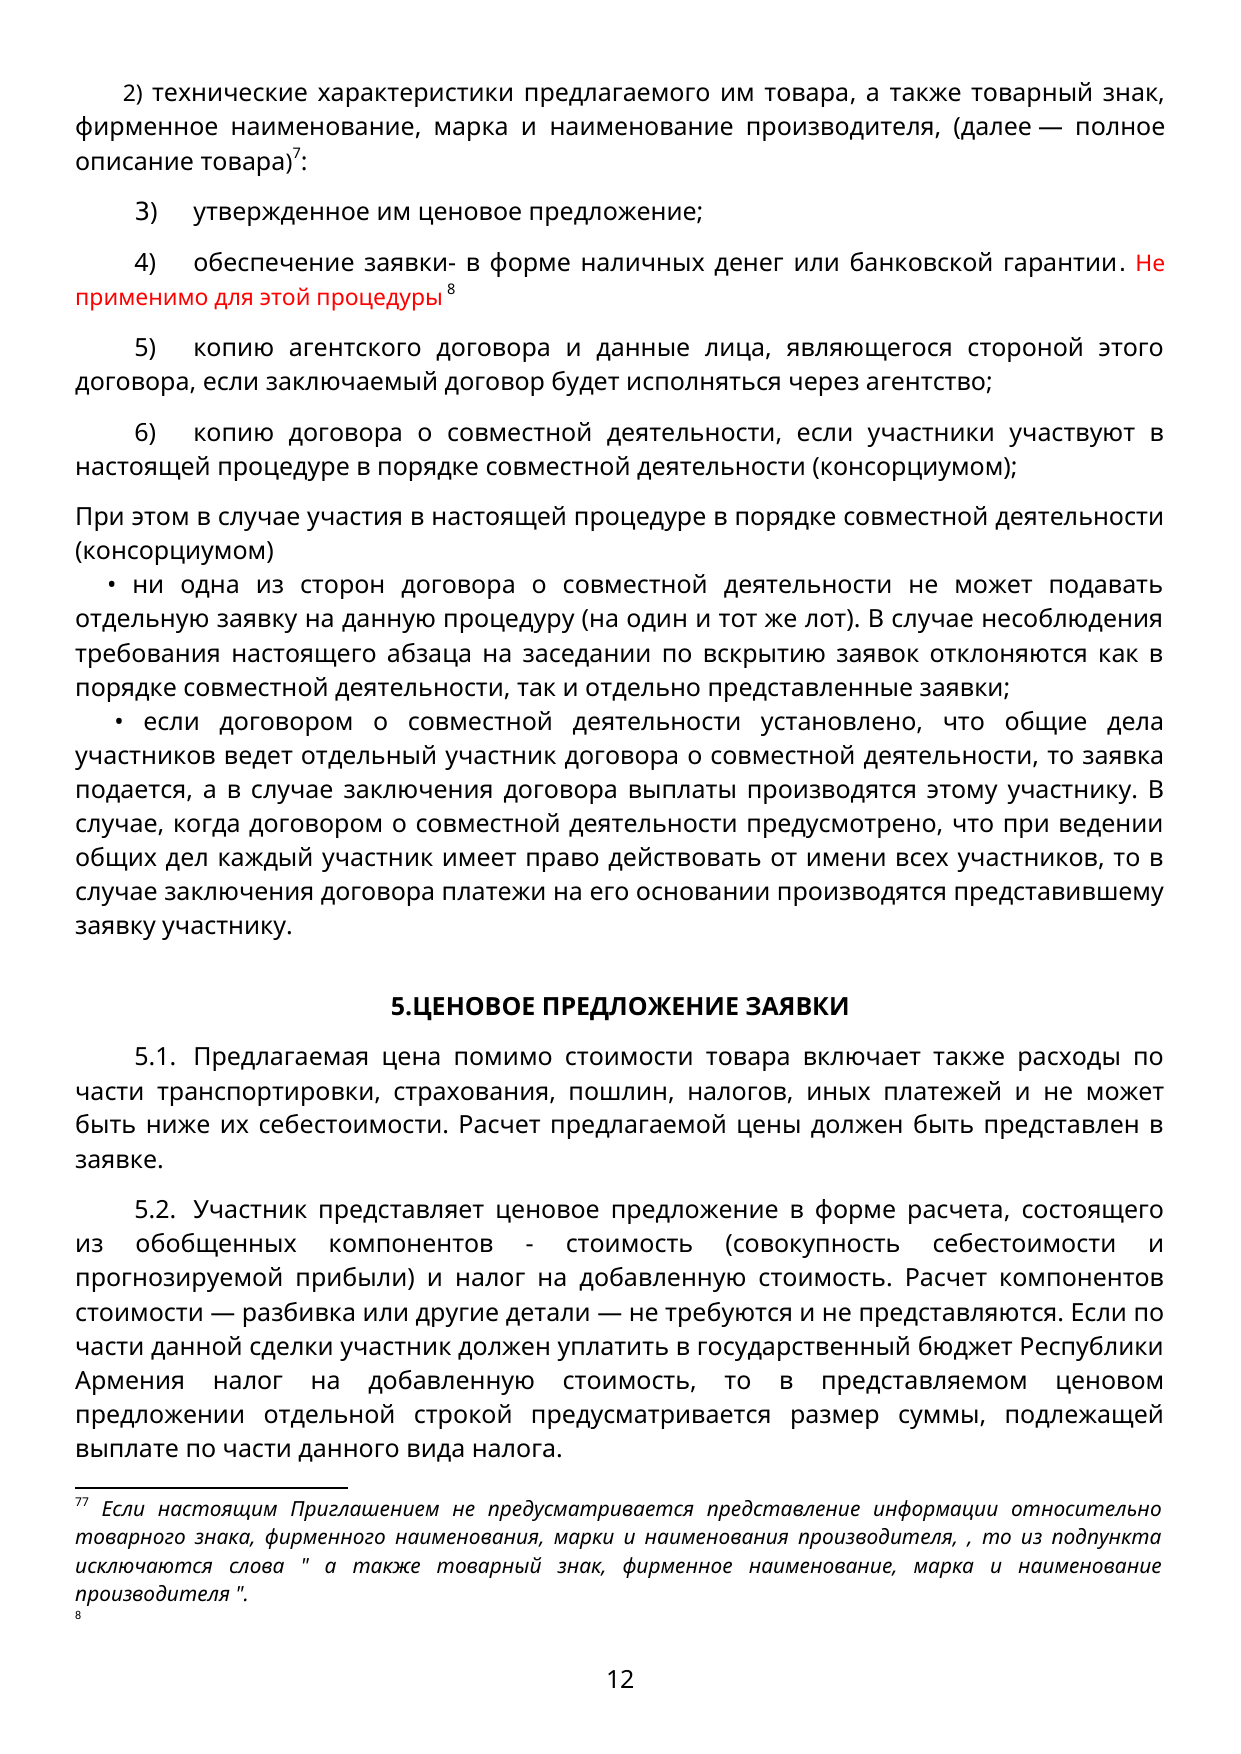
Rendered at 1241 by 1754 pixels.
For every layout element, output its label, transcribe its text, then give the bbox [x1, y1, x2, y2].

text • если договором о совместной деятельности установлено, что общие дела участников ведет отдельный участник договора о совместной деятельности, то заявка подается, а в случае заключения договора выплаты производятся этому участнику. В случае, когда договором о совместной деятельности предусмотрено, что при ведении общих дел каждый участник имеет право действовать от имени всех участников, то в случае заключения договора платежи на его основании производятся представившему заявку участнику. [75, 703, 1165, 942]
text 6) копию договора о совместной деятельности, если участники участвуют в настоящей процедуре в порядке совместной деятельности (консорциумом); [75, 414, 1165, 482]
text 3) утвержденное им ценовое предложение; [75, 194, 1165, 228]
text • ни одна из сторон договора о совместной деятельности не может подавать отдельную заявку на данную процедуру (на один и тот же лот). В случае несоблюдения требования настоящего абзаца на заседании по вскрытию заявок отклоняются как в порядке совместной деятельности, так и отдельно представленные заявки; [75, 567, 1165, 703]
text 5.1. Предлагаемая цена помимо стоимости товара включает также расходы по части транспортировки, страхования, пошлин, налогов, иных платежей и не может быть ниже их себестоимости. Расчет предлагаемой цены должен быть представлен в заявке. [75, 1039, 1165, 1175]
text 5.2. Участник представляет ценовое предложение в форме расчета, состоящего из обобщенных компонентов - стоимость (совокупность себестоимости и прогнозируемой прибыли) и налог на добавленную стоимость. Расчет компонентов стоимости — разбивка или другие детали — не требуются и не представляются. Если по части данной сделки участник должен уплатить в государственный бюджет Республики Армения налог на добавленную стоимость, то в представляемом ценовом предложении отдельной строкой предусматривается размер суммы, подлежащей выплате по части данного вида налога. [75, 1192, 1165, 1464]
text 5.ЦЕНОВОЕ ПРЕДЛОЖЕНИЕ ЗАЯВКИ [75, 988, 1165, 1022]
text При этом в случае участия в настоящей процедуре в порядке совместной деятельности (консорциумом) [75, 499, 1165, 567]
text 5) копию агентского договора и данные лица, являющегося стороной этого договора, если заключаемый договор будет исполняться через агентство; [75, 329, 1165, 397]
text 4) обеспечение заявки- в форме наличных денег или банковской гарантии. Не применимо для этой процедуры 8 [75, 244, 1165, 313]
text 2) технические характеристики предлагаемого им товара, а также товарный знак, фирменное наименование, марка и наименование производителя, (далее — полное описание товара)7: [75, 75, 1165, 177]
